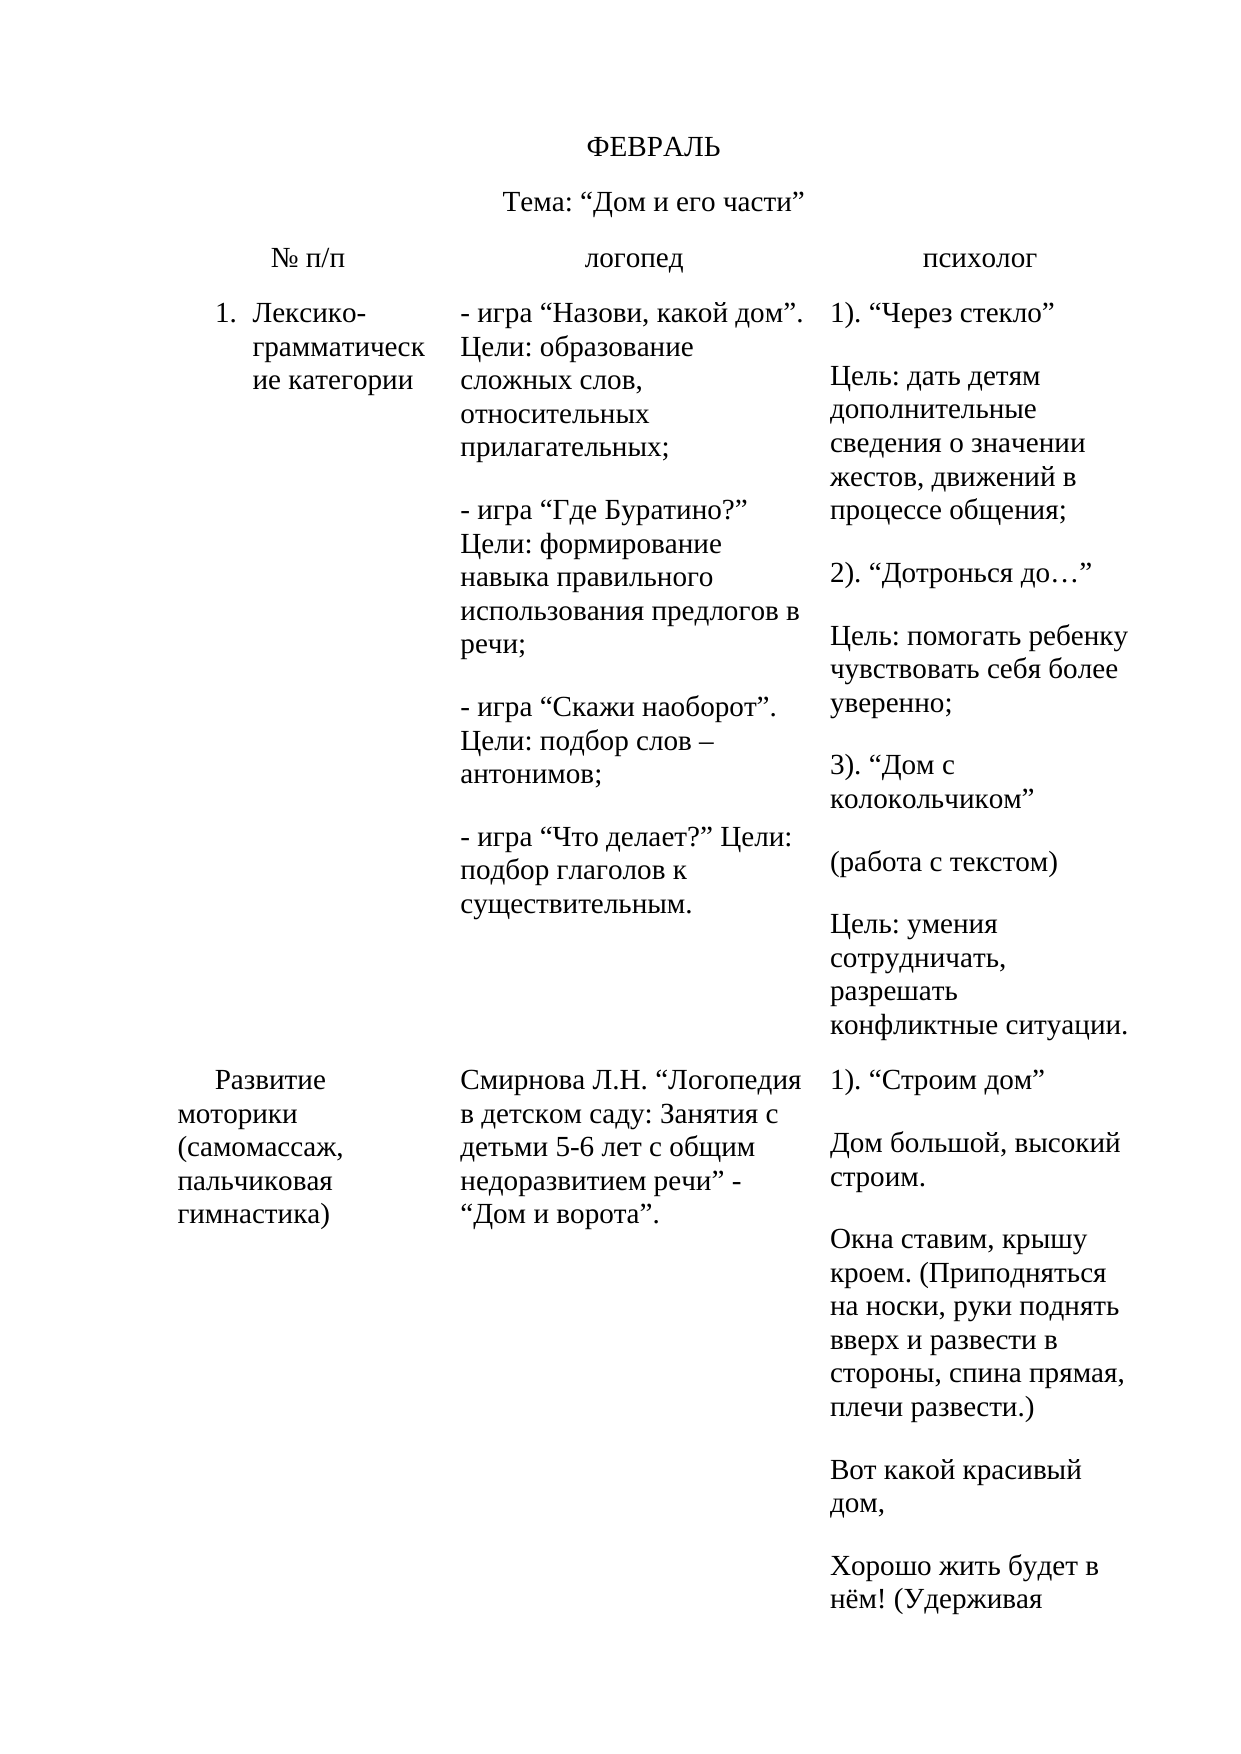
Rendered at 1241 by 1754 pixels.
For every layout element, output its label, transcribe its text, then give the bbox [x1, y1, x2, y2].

table_header ФЕВРАЛЬ [166, 118, 1141, 173]
table_cell № п/п [166, 229, 449, 284]
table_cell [166, 1051, 449, 1626]
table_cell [449, 1051, 819, 1626]
table_cell психолог [819, 229, 1141, 284]
table_cell логопед [449, 229, 819, 284]
table_cell 1). “Через стекло” Цель: дать детям дополнительные сведения о значении жестов, движений в процессе общения; 2). “Дотронься до…” Цель: помогать ребенку чувствовать себя более уверенно; 3). “Дом с колокольчиком” (работа с текстом) Цель: умения сотрудничать, разрешать конфликтные ситуации. [819, 284, 1141, 1051]
table_cell - игра “Назови, какой дом”. Цели: образование сложных слов, относительных прилагательных; - игра “Где Буратино?” Цели: формирование навыка правильного использования предлогов в речи; - игра “Скажи наоборот”. Цели: подбор слов – антонимов; - игра “Что делает?” Цели: подбор глаголов к существительным. [449, 284, 819, 1051]
table_cell Тема: “Дом и его части” [166, 174, 1141, 229]
table_cell Лексико-грамматические категории [166, 284, 449, 1051]
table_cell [819, 1051, 1141, 1626]
